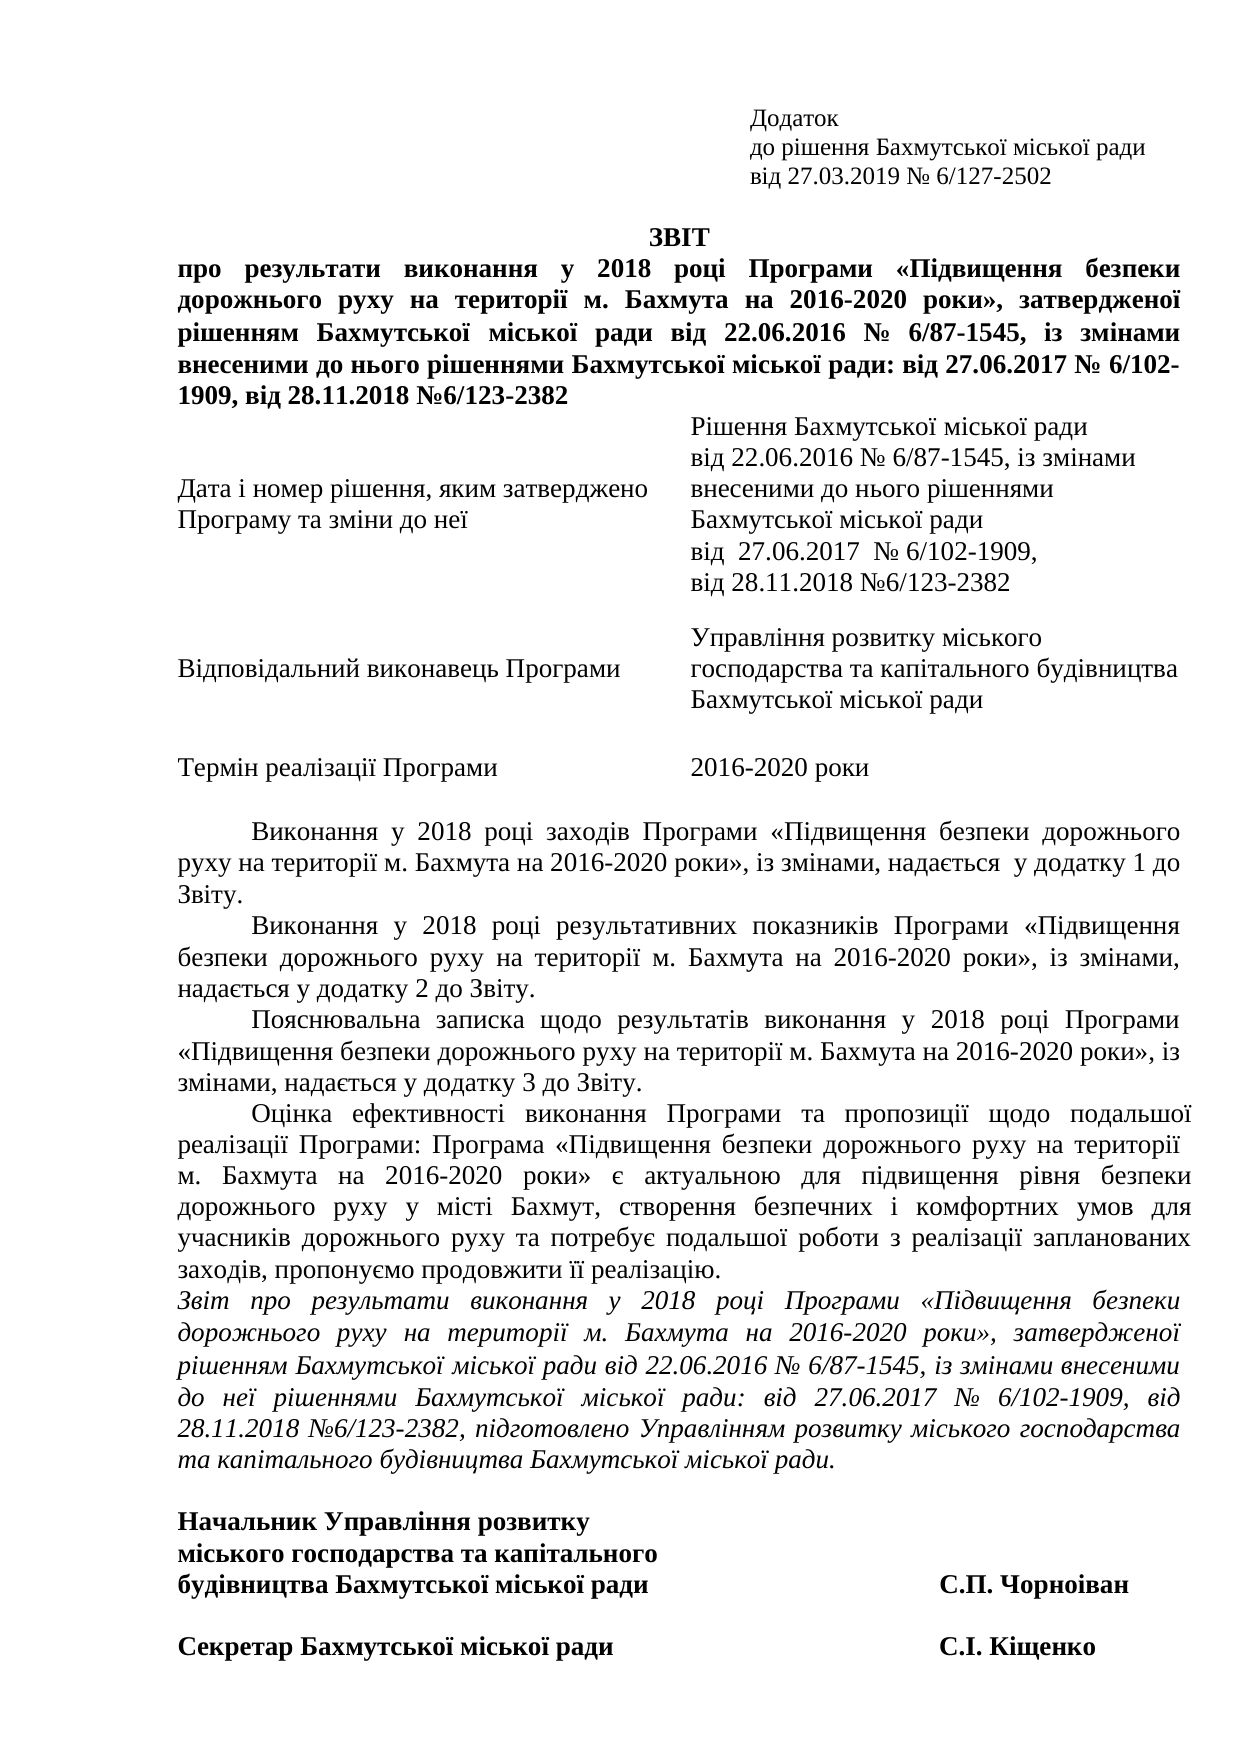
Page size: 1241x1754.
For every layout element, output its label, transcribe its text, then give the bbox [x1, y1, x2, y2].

text Начальник Управління розвитку [177, 1506, 1181, 1537]
text Виконання у 2018 році результативних показників Програми «Підвищення безпеки дорожнього руху на території м. Бахмута на 2016-2020 роки», із змінами, надається у додатку 2 до Звіту. [177, 909, 1181, 1003]
text міського господарства та капітального [177, 1537, 1181, 1568]
table_header Дата і номер рішення, яким затверджено Програму та зміни до неї [166, 410, 679, 597]
text Додаток [177, 103, 1181, 132]
text від 27.03.2019 № 6/127-2502 [177, 161, 1181, 189]
text Секретар Бахмутської міської ради С.І. Кіщенко [177, 1630, 1181, 1661]
table_cell Відповідальний виконавець Програми [166, 597, 679, 738]
text до рішення Бахмутської міської ради [177, 132, 1181, 161]
table_cell Термін реалізації Програми [166, 738, 679, 796]
table_cell Управління розвитку міського господарства та капітального будівництва Бахмутської міської ради [679, 597, 1192, 738]
text будівництва Бахмутської міської ради С.П. Чорноіван [177, 1568, 1181, 1599]
text ЗВІТ [177, 221, 1181, 252]
text Пояснювальна записка щодо результатів виконання у 2018 році Програми «Підвищення безпеки дорожнього руху на території м. Бахмута на 2016-2020 роки», із змінами, надається у додатку 3 до Звіту. [177, 1003, 1181, 1097]
table_header Рішення Бахмутської міської ради від 22.06.2016 № 6/87-1545, із змінами внесеними до нього рішеннями Бахмутської міської ради від 27.06.2017 № 6/102-1909, від 28.11.2018 №6/123-2382 [679, 410, 1192, 597]
text про результати виконання у 2018 році Програми «Підвищення безпеки дорожнього руху на території м. Бахмута на 2016-2020 роки», затвердженої рішенням Бахмутської міської ради від 22.06.2016 № 6/87-1545, із змінами внесеними до нього рішеннями Бахмутської міської ради: від 27.06.2017 № 6/102-1909, від 28.11.2018 №6/123-2382 [177, 252, 1181, 410]
text Оцінка ефективності виконання Програми та пропозиції щодо подальшої реалізації Програми: Програма «Підвищення безпеки дорожнього руху на території м. Бахмута на 2016-2020 роки» є актуальною для підвищення рівня безпеки дорожнього руху у місті Бахмут, створення безпечних і комфортних умов для учасників дорожнього руху та потребує подальшої роботи з реалізації запланованих заходів, пропонуємо продовжити її реалізацію. [177, 1097, 1192, 1284]
text Звіт про результати виконання у 2018 році Програми «Підвищення безпеки дорожнього руху на території м. Бахмута на 2016-2020 роки», затвердженої рішенням Бахмутської міської ради від 22.06.2016 № 6/87-1545, із змінами внесеними до неї рішеннями Бахмутської міської ради: від 27.06.2017 № 6/102-1909, від 28.11.2018 №6/123-2382, підготовлено Управлінням розвитку міського господарства та капітального будівництва Бахмутської міської ради. [177, 1284, 1181, 1474]
table_cell 2016-2020 роки [679, 738, 1192, 796]
text Виконання у 2018 році заходів Програми «Підвищення безпеки дорожнього руху на території м. Бахмута на 2016-2020 роки», із змінами, надається у додатку 1 до Звіту. [177, 815, 1181, 909]
